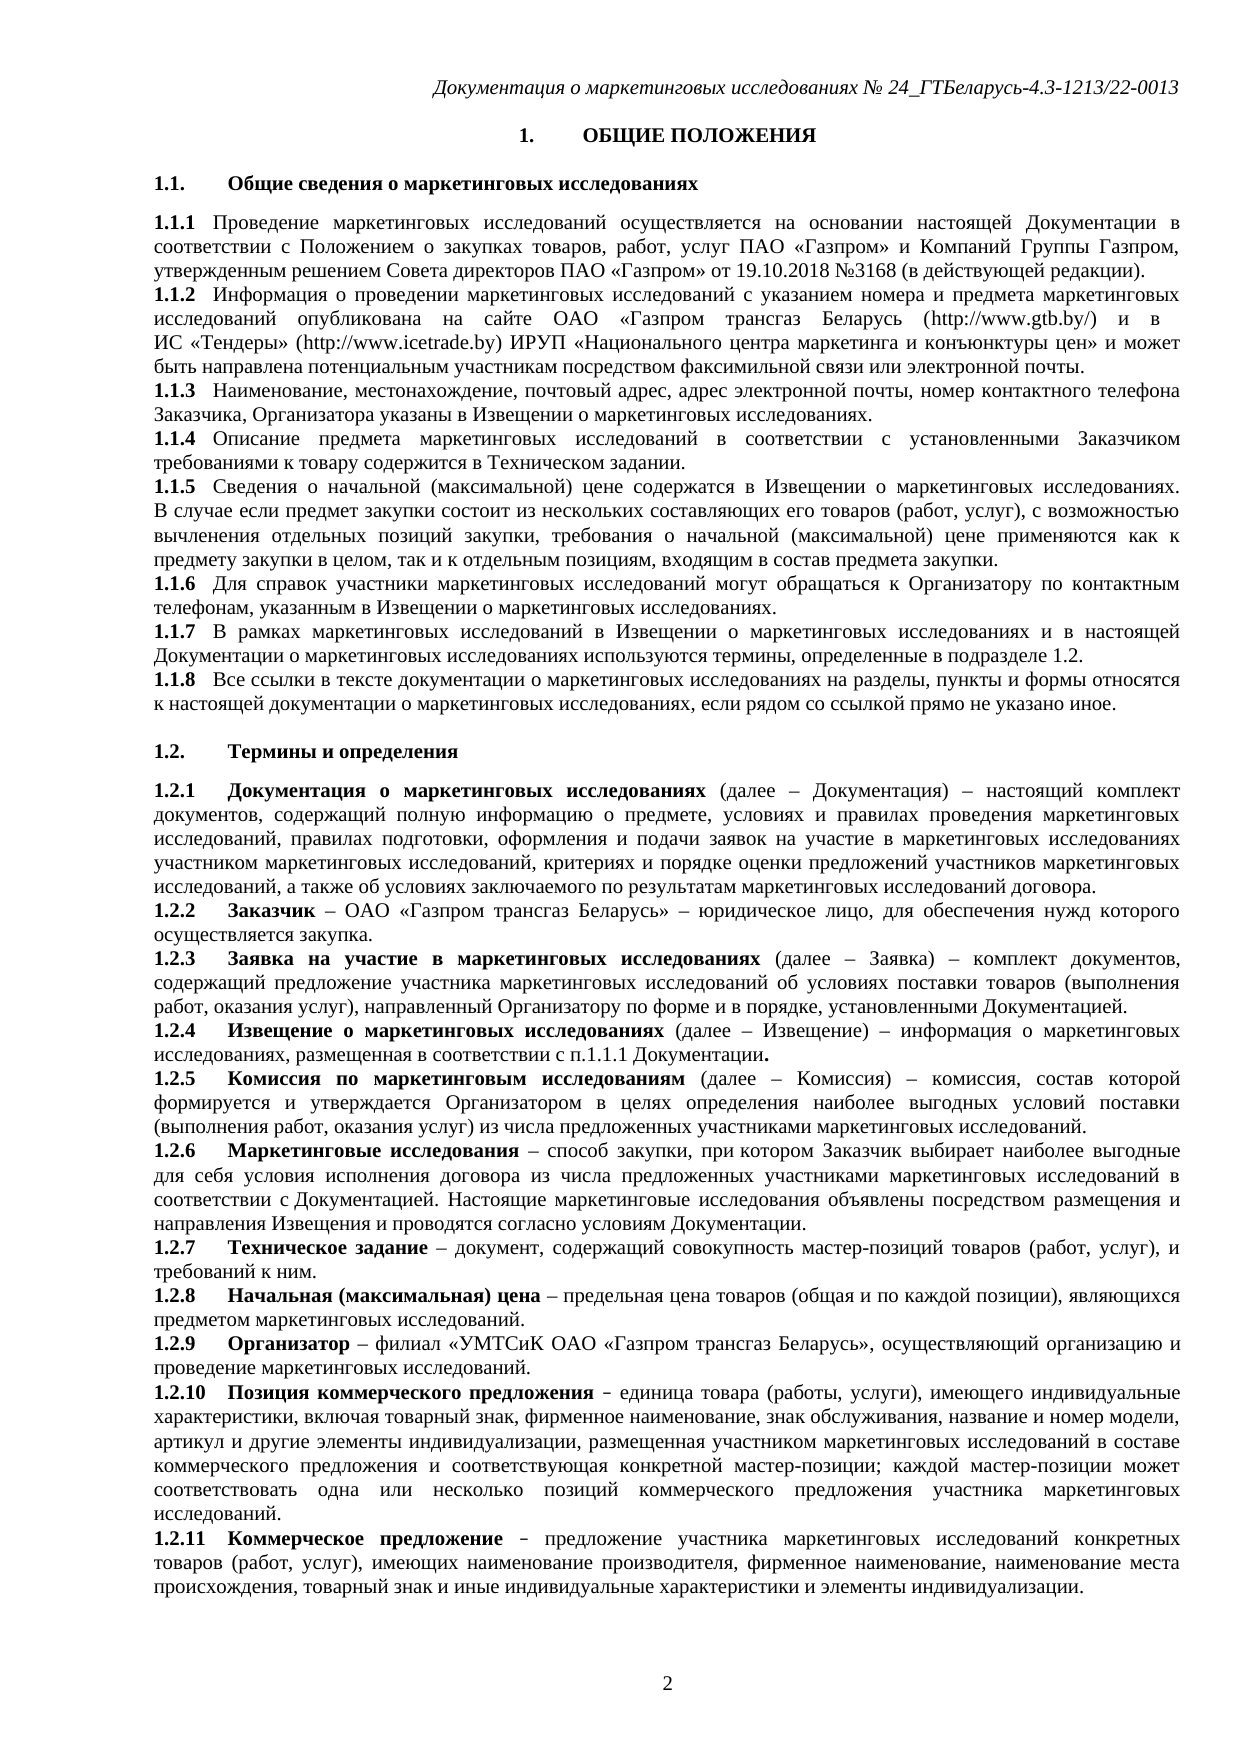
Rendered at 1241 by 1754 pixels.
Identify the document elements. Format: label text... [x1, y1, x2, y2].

list Комиссия по маркетинговым исследованиям (далее – Комиссия) – комиссия, состав которой формируется и утверждается Организатором в целях определения наиболее выгодных условий поставки (выполнения работ, оказания услуг) из числа предложенных участниками маркетинговых исследований. [153, 1066, 1181, 1138]
list Общие сведения о маркетинговых исследованиях [153, 171, 1181, 195]
list Маркетинговые исследования – способ закупки, при котором Заказчик выбирает наиболее выгодные для себя условия исполнения договора из числа предложенных участниками маркетинговых исследований в соответствии с Документацией. Настоящие маркетинговые исследования объявлены посредством размещения и направления Извещения и проводятся согласно условиям Документации. [153, 1138, 1181, 1235]
list В рамках маркетинговых исследований в Извещении о маркетинговых исследованиях и в настоящей Документации о маркетинговых исследованиях используются термины, определенные в подразделе 1.2. [153, 619, 1181, 667]
list Сведения о начальной (максимальной) цене содержатся в Извещении о маркетинговых исследованиях. В случае если предмет закупки состоит из нескольких составляющих его товаров (работ, услуг), с возможностью вычленения отдельных позиций закупки, требования о начальной (максимальной) цене применяются как к предмету закупки в целом, так и к отдельным позициям, входящим в состав предмета закупки. [153, 474, 1181, 571]
list Описание предмета маркетинговых исследований в соответствии с установленными Заказчиком требованиями к товару содержится в Техническом задании. [153, 426, 1181, 474]
list Для справок участники маркетинговых исследований могут обращаться к Организатору по контактным телефонам, указанным в Извещении о маркетинговых исследованиях. [153, 571, 1181, 619]
list ОБЩИЕ ПОЛОЖЕНИЯ [153, 123, 1181, 147]
list Термины и определения [153, 739, 1181, 763]
list Позиция коммерческого предложения – единица товара (работы, услуги), имеющего индивидуальные характеристики, включая товарный знак, фирменное наименование, знак обслуживания, название и номер модели, артикул и другие элементы индивидуализации, размещенная участником маркетинговых исследований в составе коммерческого предложения и соответствующая конкретной мастер-позиции; каждой мастер-позиции может соответствовать одна или несколько позиций коммерческого предложения участника маркетинговых исследований. [153, 1379, 1181, 1525]
list Все ссылки в тексте документации о маркетинговых исследованиях на разделы, пункты и формы относятся к настоящей документации о маркетинговых исследованиях, если рядом со ссылкой прямо не указано иное. [153, 667, 1181, 715]
list Заказчик – ОАО «Газпром трансгаз Беларусь» – юридическое лицо, для обеспечения нужд которого осуществляется закупка. [153, 898, 1181, 946]
list Информация о проведении маркетинговых исследований с указанием номера и предмета маркетинговых исследований опубликована на сайте ОАО «Газпром трансгаз Беларусь (http://www.gtb.by/) и в ИС «Тендеры» (http://www.icetrade.by) ИРУП «Национального центра маркетинга и конъюнктуры цен» и может быть направлена потенциальным участникам посредством факсимильной связи или электронной почты. [153, 282, 1181, 378]
list Проведение маркетинговых исследований осуществляется на основании настоящей Документации в соответствии с Положением о закупках товаров, работ, услуг ПАО «Газпром» и Компаний Группы Газпром, утвержденным решением Совета директоров ПАО «Газпром» от 19.10.2018 №3168 (в действующей редакции). [153, 210, 1181, 282]
list Коммерческое предложение – предложение участника маркетинговых исследований конкретных товаров (работ, услуг), имеющих наименование производителя, фирменное наименование, наименование места происхождения, товарный знак и иные индивидуальные характеристики и элементы индивидуализации. [153, 1525, 1181, 1598]
list Заявка на участие в маркетинговых исследованиях (далее – Заявка) – комплект документов, содержащий предложение участника маркетинговых исследований об условиях поставки товаров (выполнения работ, оказания услуг), направленный Организатору по форме и в порядке, установленными Документацией. [153, 946, 1181, 1018]
list Извещение о маркетинговых исследованиях (далее – Извещение) – информация о маркетинговых исследованиях, размещенная в соответствии с п.1.1.1 Документации. [153, 1018, 1181, 1066]
list Техническое задание – документ, содержащий совокупность мастер-позиций товаров (работ, услуг), и требований к ним. [153, 1235, 1181, 1283]
list Организатор – филиал «УМТСиК ОАО «Газпром трансгаз Беларусь», осуществляющий организацию и проведение маркетинговых исследований. [153, 1331, 1181, 1379]
list Начальная (максимальная) цена – предельная цена товаров (общая и по каждой позиции), являющихся предметом маркетинговых исследований. [153, 1283, 1181, 1331]
list Наименование, местонахождение, почтовый адрес, адрес электронной почты, номер контактного телефона Заказчика, Организатора указаны в Извещении о маркетинговых исследованиях. [153, 378, 1181, 426]
list Документация о маркетинговых исследованиях (далее – Документация) – настоящий комплект документов, содержащий полную информацию о предмете, условиях и правилах проведения маркетинговых исследований, правилах подготовки, оформления и подачи заявок на участие в маркетинговых исследованиях участником маркетинговых исследований, критериях и порядке оценки предложений участников маркетинговых исследований, а также об условиях заключаемого по результатам маркетинговых исследований договора. [153, 777, 1181, 898]
